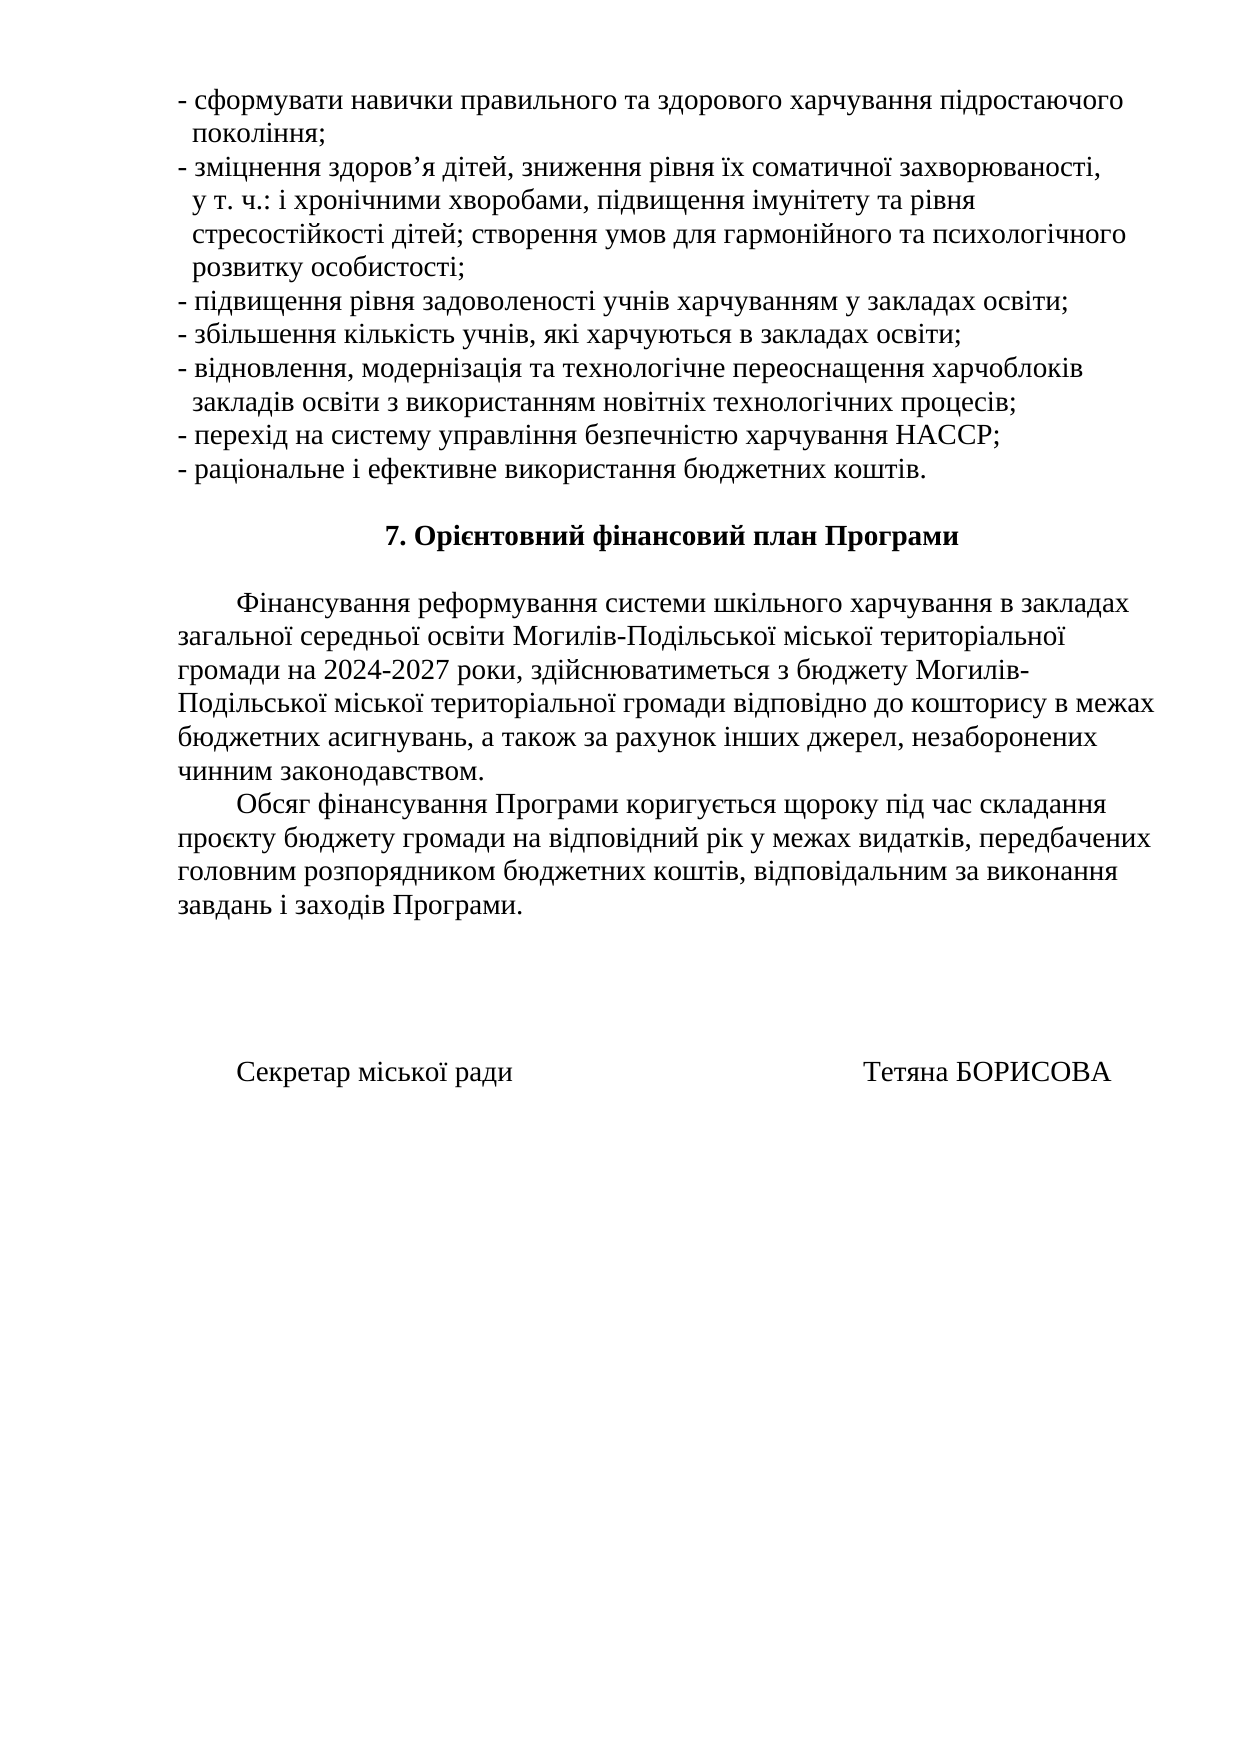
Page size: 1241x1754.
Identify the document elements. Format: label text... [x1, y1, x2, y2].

text - раціональне і ефективне використання бюджетних коштів. [177, 451, 1167, 484]
text - перехід на систему управління безпечністю харчування НАССР; [177, 417, 1167, 451]
text стресостійкості дітей; створення умов для гармонійного та психологічного [177, 216, 1167, 249]
text покоління; [177, 115, 1167, 149]
text - підвищення рівня задоволеності учнів харчуванням у закладах освіти; [177, 283, 1167, 317]
text - збільшення кількість учнів, які харчуються в закладах освіти; [177, 317, 1167, 350]
text закладів освіти з використанням новітніх технологічних процесів; [177, 384, 1167, 417]
text - зміцнення здоров’я дітей, зниження рівня їх соматичної захворюваності, [177, 149, 1167, 182]
text у т. ч.: і хронічними хворобами, підвищення імунітету та рівня [177, 182, 1167, 216]
text - відновлення, модернізація та технологічне переоснащення харчоблоків [177, 350, 1167, 384]
text Обсяг фінансування Програми коригується щороку під час складання проєкту бюджету громади на відповідний рік у межах видатків, передбачених головним розпорядником бюджетних коштів, відповідальним за виконання завдань і заходів Програми. [177, 786, 1167, 920]
text 7. Орієнтовний фінансовий план Програми [177, 518, 1167, 551]
text розвитку особистості; [177, 249, 1167, 283]
text - сформувати навички правильного та здорового харчування підростаючого [177, 82, 1167, 115]
text Фінансування реформування системи шкільного харчування в закладах загальної середньої освіти Могилів-Подільської міської територіальної громади на 2024-2027 роки, здійснюватиметься з бюджету Могилів-Подільської міської територіальної громади відповідно до кошторису в межах бюджетних асигнувань, а також за рахунок інших джерел, незаборонених чинним законодавством. [177, 585, 1167, 786]
text Секретар міської ради Тетяна БОРИСОВА [177, 1054, 1167, 1088]
